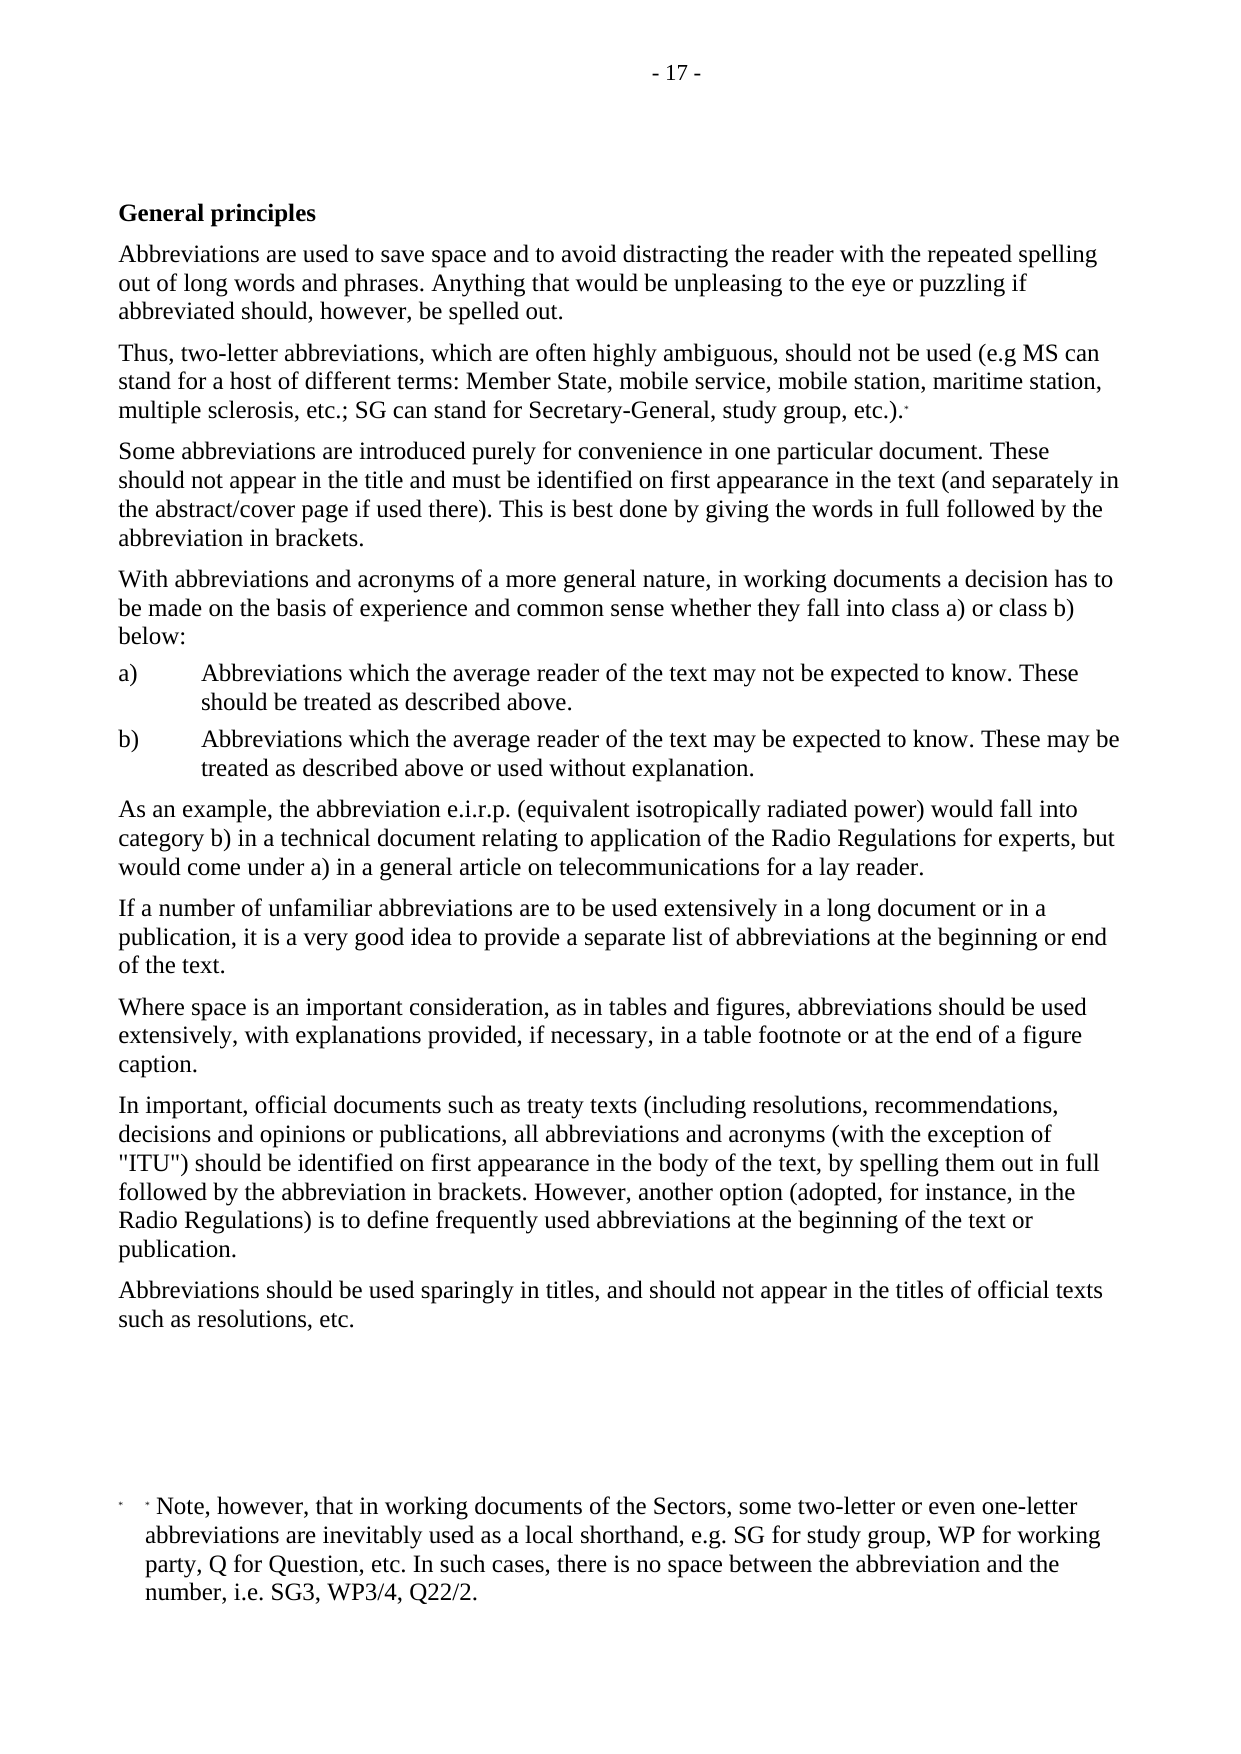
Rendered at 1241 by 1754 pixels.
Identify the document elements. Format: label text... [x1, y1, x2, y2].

text If a number of unfamiliar abbreviations are to be used extensively in a long document or in a publication, it is a very good idea to provide a separate list of abbreviations at the beginning or end of the text. [118, 893, 1122, 979]
text With abbreviations and acronyms of a more general nature, in working documents a decision has to be made on the basis of experience and common sense whether they fall into class a) or class b) below: [118, 564, 1122, 650]
text Abbreviations are used to save space and to avoid distracting the reader with the repeated spelling out of long words and phrases. Anything that would be unpleasing to the eye or puzzling if abbreviated should, however, be spelled out. [118, 239, 1122, 325]
text Some abbreviations are introduced purely for convenience in one particular document. These should not appear in the title and must be identified on first appearance in the text (and separately in the abstract/cover page if used there). This is best done by giving the words in full followed by the abbreviation in brackets. [118, 436, 1122, 551]
text Abbreviations should be used sparingly in titles, and should not appear in the titles of official texts such as resolutions, etc. [118, 1276, 1122, 1333]
text As an example, the abbreviation e.i.r.p. (equivalent isotropically radiated power) would fall into category b) in a technical document relating to application of the Radio Regulations for experts, but would come under a) in a general article on telecommunications for a lay reader. [118, 794, 1122, 881]
subtitle General principles [118, 198, 1122, 226]
text a) Abbreviations which the average reader of the text may not be expected to know. These should be treated as described above. [118, 658, 1122, 716]
text Thus, two-letter abbreviations, which are often highly ambiguous, should not be used (e.g MS can stand for a host of different terms: Member State, mobile service, mobile station, maritime station, multiple sclerosis, etc.; SG can stand for Secretary-General, study group, etc.).* [118, 338, 1122, 424]
text Where space is an important consideration, as in tables and figures, abbreviations should be used extensively, with explanations provided, if necessary, in a table footnote or at the end of a figure caption. [118, 992, 1122, 1078]
text In important, official documents such as treaty texts (including resolutions, recommendations, decisions and opinions or publications, all abbreviations and acronyms (with the exception of "ITU") should be identified on first appearance in the body of the text, by spelling them out in full followed by the abbreviation in brackets. However, another option (adopted, for instance, in the Radio Regulations) is to define frequently used abbreviations at the beginning of the text or publication. [118, 1091, 1122, 1263]
text b) Abbreviations which the average reader of the text may be expected to know. These may be treated as described above or used without explanation. [118, 724, 1122, 782]
